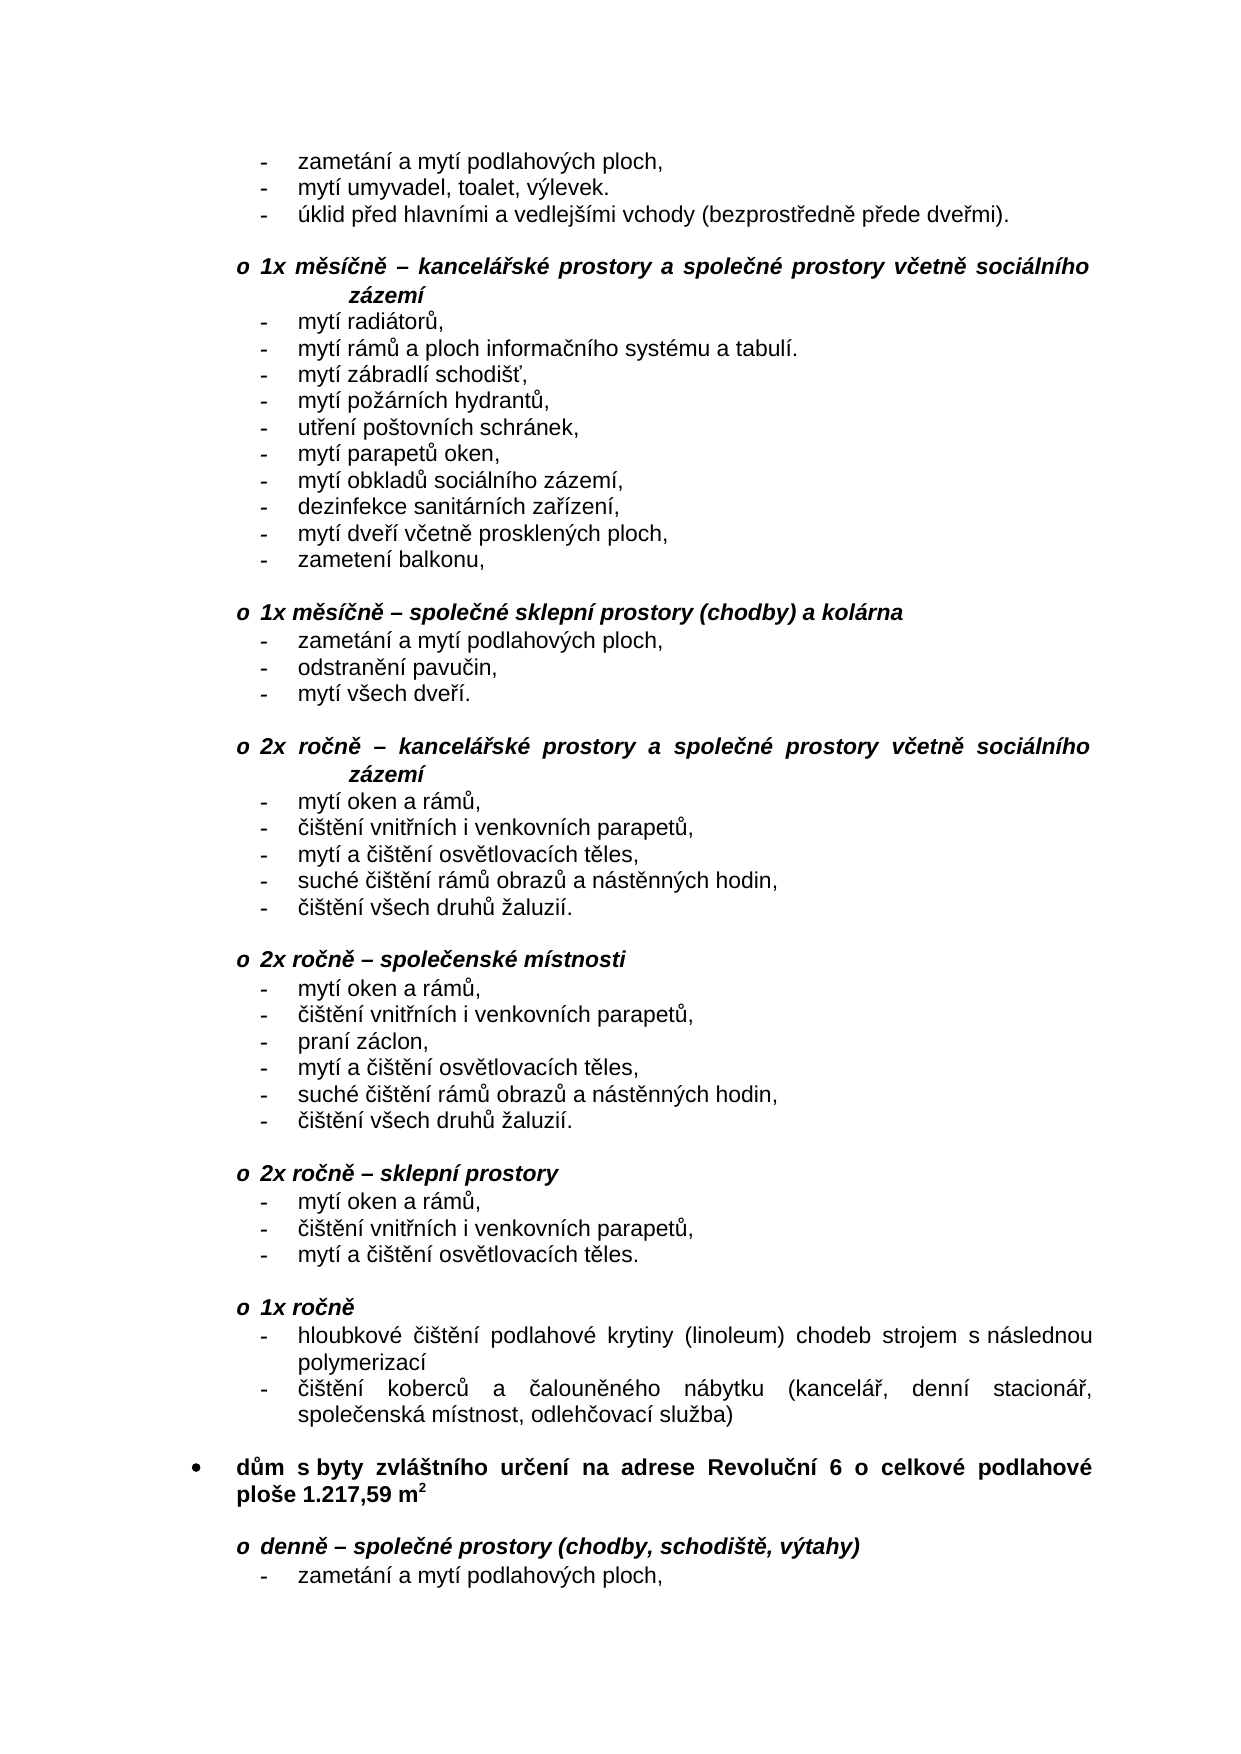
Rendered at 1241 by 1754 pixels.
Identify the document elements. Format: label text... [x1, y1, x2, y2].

list dům s byty zvláštního určení na adrese Revoluční 6 o celkové podlahové ploše 1.217,59 m2 [192, 1454, 1093, 1507]
list denně – společné prostory (chodby, schodiště, výtahy) [236, 1533, 1093, 1562]
list mytí obkladů sociálního zázemí, [260, 467, 1093, 493]
list hloubkové čištění podlahové krytiny (linoleum) chodeb strojem s následnou polymerizací [260, 1322, 1093, 1375]
list 1x ročně [236, 1294, 1093, 1322]
list 2x ročně – kancelářské prostory a společné prostory včetně sociálního zázemí [236, 733, 1093, 788]
list mytí radiátorů, [260, 308, 1093, 334]
list mytí oken a rámů, [260, 788, 1093, 814]
list čištění vnitřních i venkovních parapetů, [260, 1214, 1093, 1241]
list odstranění pavučin, [260, 654, 1093, 680]
list čištění všech druhů žaluzií. [260, 893, 1093, 920]
list suché čištění rámů obrazů a nástěnných hodin, [260, 867, 1093, 893]
list čištění všech druhů žaluzií. [260, 1107, 1093, 1133]
list mytí rámů a ploch informačního systému a tabulí. [260, 334, 1093, 361]
list mytí a čištění osvětlovacích těles, [260, 841, 1093, 867]
list mytí oken a rámů, [260, 975, 1093, 1001]
list 2x ročně – společenské místnosti [236, 946, 1093, 975]
list utření poštovních schránek, [260, 414, 1093, 440]
list mytí a čištění osvětlovacích těles, [260, 1054, 1093, 1081]
list mytí všech dveří. [260, 680, 1093, 707]
list zametání a mytí podlahových ploch, [260, 148, 1093, 174]
list mytí oken a rámů, [260, 1188, 1093, 1214]
list mytí umyvadel, toalet, výlevek. [260, 174, 1093, 201]
list mytí zábradlí schodišť, [260, 361, 1093, 387]
list zametení balkonu, [260, 546, 1093, 573]
list čištění vnitřních i venkovních parapetů, [260, 1001, 1093, 1028]
list mytí požárních hydrantů, [260, 387, 1093, 414]
list 1x měsíčně – společné sklepní prostory (chodby) a kolárna [236, 599, 1093, 627]
list praní záclon, [260, 1028, 1093, 1054]
list mytí dveří včetně prosklených ploch, [260, 520, 1093, 546]
list mytí a čištění osvětlovacích těles. [260, 1241, 1093, 1267]
list 2x ročně – sklepní prostory [236, 1160, 1093, 1188]
list suché čištění rámů obrazů a nástěnných hodin, [260, 1081, 1093, 1107]
list dezinfekce sanitárních zařízení, [260, 493, 1093, 520]
list čištění vnitřních i venkovních parapetů, [260, 814, 1093, 841]
list 1x měsíčně – kancelářské prostory a společné prostory včetně sociálního zázemí [236, 253, 1093, 308]
list mytí parapetů oken, [260, 440, 1093, 467]
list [260, 201, 1093, 227]
list zametání a mytí podlahových ploch, [260, 1562, 1093, 1588]
list zametání a mytí podlahových ploch, [260, 627, 1093, 654]
list čištění koberců a čalouněného nábytku (kancelář, denní stacionář, společenská místnost, odlehčovací služba) [260, 1375, 1093, 1428]
